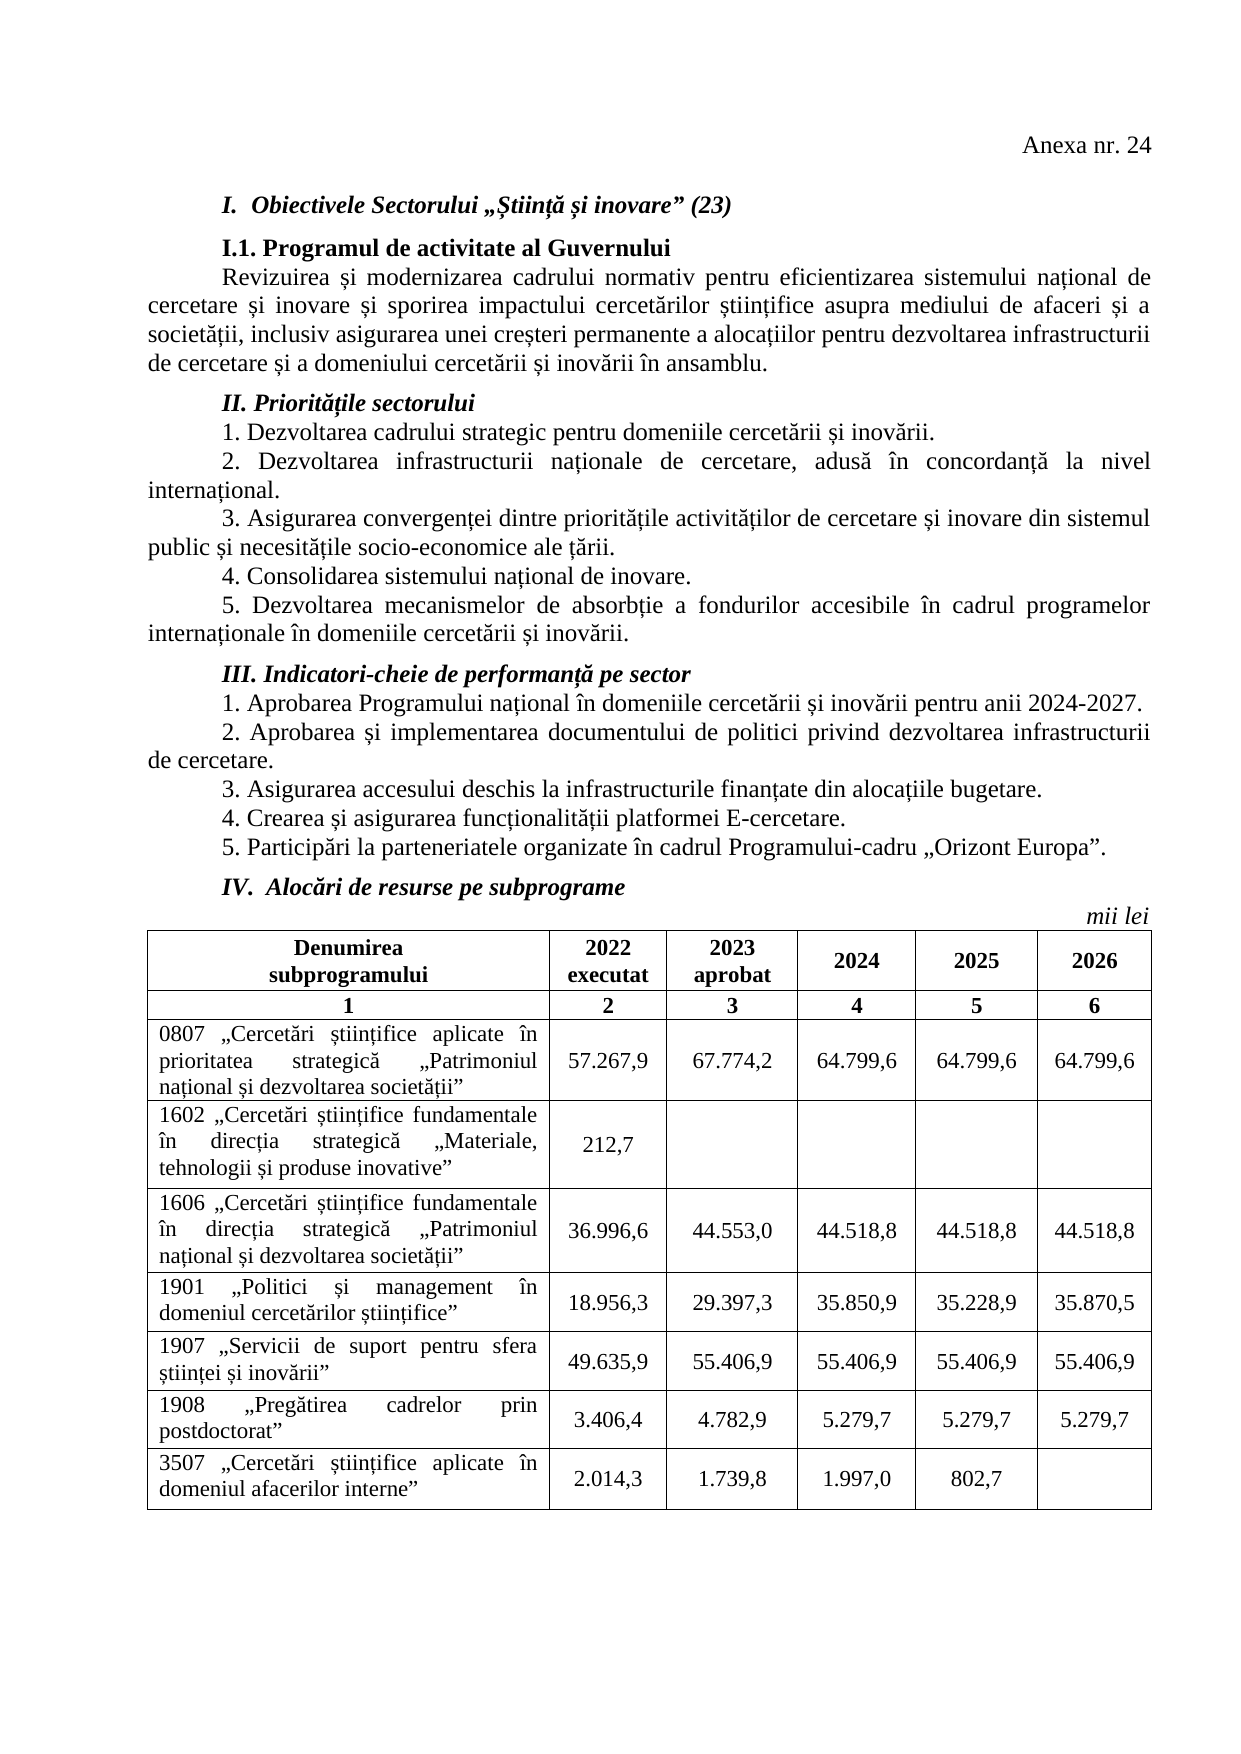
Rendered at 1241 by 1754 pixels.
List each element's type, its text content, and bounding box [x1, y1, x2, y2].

table_cell 1908 „Pregătirea cadrelor prin postdoctorat” [148, 1391, 549, 1448]
table_cell 67.774,2 [667, 1020, 797, 1100]
table_cell 3 [667, 991, 797, 1019]
text II. Prioritățile sectorului [148, 388, 1152, 417]
table_cell [1038, 1449, 1151, 1508]
table_cell 1907 „Servicii de suport pentru sfera științei și inovării” [148, 1332, 549, 1390]
table_cell 44.518,8 [916, 1189, 1037, 1272]
table_cell [667, 1101, 797, 1188]
table_cell 44.518,8 [1038, 1189, 1151, 1272]
table_cell 2 [550, 991, 666, 1019]
table_header 2023 aprobat [667, 931, 797, 990]
table_cell 18.956,3 [550, 1273, 666, 1331]
table_cell 2.014,3 [550, 1449, 666, 1508]
table_header 2022 executat [550, 931, 666, 990]
table_header 2024 [798, 931, 915, 990]
table_cell 35.228,9 [916, 1273, 1037, 1331]
table_header 2025 [916, 931, 1037, 990]
text 3. Asigurarea convergenței dintre prioritățile activităților de cercetare și inovare din sistemul public și necesitățile socio-economice ale țării. [148, 503, 1152, 561]
text 1. Dezvoltarea cadrului strategic pentru domeniile cercetării și inovării. [148, 417, 1152, 446]
table_cell 0807 „Cercetări științifice aplicate în prioritatea strategică „Patrimoniul național și dezvoltarea societății” [148, 1020, 549, 1100]
table_cell 1 [148, 991, 549, 1019]
text 2. Aprobarea și implementarea documentului de politici privind dezvoltarea infrastructurii de cercetare. [148, 717, 1152, 774]
table_cell 64.799,6 [798, 1020, 915, 1100]
table_cell 1901 „Politici și management în domeniul cercetărilor științifice” [148, 1273, 549, 1331]
table_cell [916, 1101, 1037, 1188]
table_cell 49.635,9 [550, 1332, 666, 1390]
text I. Obiectivele Sectorului „Știință și inovare” (23) [148, 190, 1152, 218]
table_cell 55.406,9 [916, 1332, 1037, 1390]
table_cell 35.870,5 [1038, 1273, 1151, 1331]
table_cell 5 [916, 991, 1037, 1019]
text 5. Dezvoltarea mecanismelor de absorbție a fondurilor accesibile în cadrul programelor internaționale în domeniile cercetării și inovării. [148, 590, 1152, 647]
table_cell 1.997,0 [798, 1449, 915, 1508]
text mii lei [177, 901, 1152, 930]
table_cell 5.279,7 [916, 1391, 1037, 1448]
table_header 2026 [1038, 931, 1151, 990]
text I.1. Programul de activitate al Guvernului [148, 233, 1152, 262]
table_cell 4.782,9 [667, 1391, 797, 1448]
text 1. Aprobarea Programului național în domeniile cercetării și inovării pentru anii 2024-2027. [148, 688, 1152, 717]
table_cell 1.739,8 [667, 1449, 797, 1508]
table_cell 35.850,9 [798, 1273, 915, 1331]
text 3. Asigurarea accesului deschis la infrastructurile finanțate din alocațiile bugetare. [148, 774, 1152, 803]
table_cell 64.799,6 [916, 1020, 1037, 1100]
table_cell 5.279,7 [798, 1391, 915, 1448]
table_cell 29.397,3 [667, 1273, 797, 1331]
table_cell 36.996,6 [550, 1189, 666, 1272]
text III. Indicatori-cheie de performanță pe sector [148, 659, 1152, 688]
text Anexa nr. 24 [148, 130, 1152, 159]
table_cell 4 [798, 991, 915, 1019]
table_cell 802,7 [916, 1449, 1037, 1508]
table_cell 44.518,8 [798, 1189, 915, 1272]
table_cell 212,7 [550, 1101, 666, 1188]
table_cell 57.267,9 [550, 1020, 666, 1100]
table_cell 44.553,0 [667, 1189, 797, 1272]
text IV. Alocări de resurse pe subprograme [148, 872, 1152, 901]
text 4. Consolidarea sistemului național de inovare. [148, 561, 1152, 590]
table_cell 55.406,9 [667, 1332, 797, 1390]
table_cell 1606 „Cercetări științifice fundamentale în direcția strategică „Patrimoniul național și dezvoltarea societății” [148, 1189, 549, 1272]
table_cell [1038, 1101, 1151, 1188]
text 5. Participări la parteneriatele organizate în cadrul Programului-cadru „Orizont Europa”. [148, 832, 1152, 861]
table_header Denumirea subprogramului [148, 931, 549, 990]
table_cell [798, 1101, 915, 1188]
table_cell 1602 „Cercetări științifice fundamentale în direcția strategică „Materiale, tehnologii și produse inovative” [148, 1101, 549, 1188]
table_cell 55.406,9 [798, 1332, 915, 1390]
table_cell 55.406,9 [1038, 1332, 1151, 1390]
text Revizuirea și modernizarea cadrului normativ pentru eficientizarea sistemului național de cercetare și inovare și sporirea impactului cercetărilor științifice asupra mediului de afaceri și a societății, inclusiv asigurarea unei creșteri permanente a alocațiilor pentru dezvoltarea infrastructurii de cercetare și a domeniului cercetării și inovării în ansamblu. [148, 262, 1152, 377]
table_cell 6 [1038, 991, 1151, 1019]
table_cell 64.799,6 [1038, 1020, 1151, 1100]
table_cell 3.406,4 [550, 1391, 666, 1448]
text 2. Dezvoltarea infrastructurii naționale de cercetare, adusă în concordanță la nivel internațional. [148, 446, 1152, 503]
text 4. Crearea și asigurarea funcționalității platformei E-cercetare. [148, 803, 1152, 832]
table_cell 3507 „Cercetări științifice aplicate în domeniul afacerilor interne” [148, 1449, 549, 1508]
table_cell 5.279,7 [1038, 1391, 1151, 1448]
